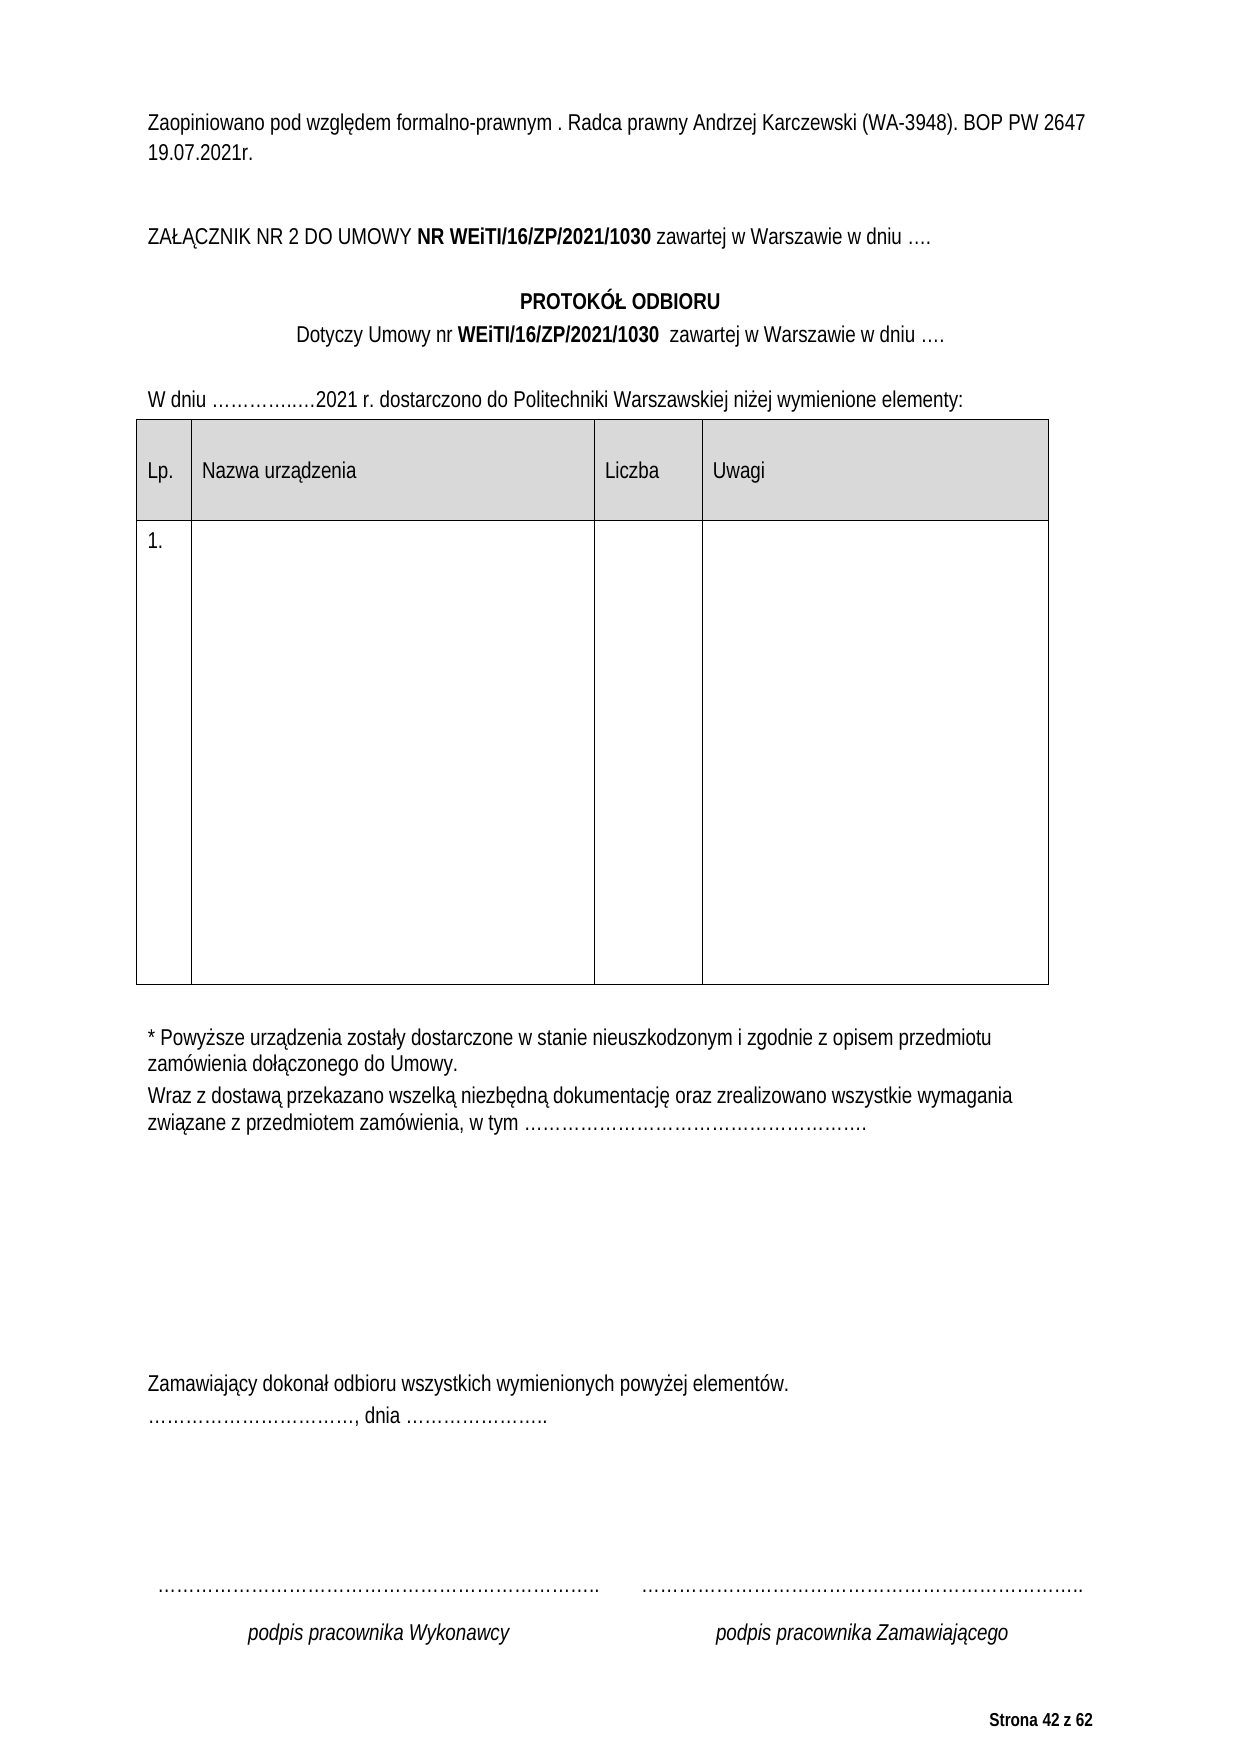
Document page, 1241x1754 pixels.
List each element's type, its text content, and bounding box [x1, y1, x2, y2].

text * Powyższe urządzenia zostały dostarczone w stanie nieuszkodzonym i zgodnie z opisem przedmiotu zamówienia dołączonego do Umowy. [148, 1023, 1092, 1076]
table_cell [192, 521, 594, 983]
table_header Liczba [595, 420, 702, 520]
text Zaopiniowano pod względem formalno-prawnym . Radca prawny Andrzej Karczewski (WA-3948). BOP PW 2647 19.07.2021r. [148, 109, 1092, 166]
table_cell 1. [137, 521, 191, 983]
text Dotyczy Umowy nr WEiTI/16/ZP/2021/1030 zawartej w Warszawie w dniu …. [148, 321, 1092, 347]
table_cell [620, 1619, 1104, 1645]
table_cell [703, 521, 1048, 983]
text Wraz z dostawą przekazano wszelką niezbędną dokumentację oraz zrealizowano wszystkie wymagania związane z przedmiotem zamówienia, w tym ………………………………………………. [148, 1082, 1092, 1135]
text Zamawiający dokonał odbioru wszystkich wymienionych powyżej elementów. [148, 1369, 1092, 1396]
text W dniu …………..…2021 r. dostarczono do Politechniki Warszawskiej niżej wymienione elementy: [148, 386, 1092, 412]
table_header …………………………………………………………….. [136, 1468, 620, 1619]
table_header Lp. [137, 420, 191, 520]
text ZAŁĄCZNIK NR 2 DO UMOWY NR WEiTI/16/ZP/2021/1030 zawartej w Warszawie w dniu …. [148, 223, 1092, 249]
table_cell [595, 521, 702, 983]
table_header Nazwa urządzenia [192, 420, 594, 520]
text ……………………………, dnia ………………….. [148, 1402, 1092, 1428]
text PROTOKÓŁ ODBIORU [148, 288, 1092, 314]
table_header …………………………………………………………….. [620, 1468, 1104, 1619]
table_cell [136, 1619, 620, 1645]
table_header Uwagi [703, 420, 1048, 520]
